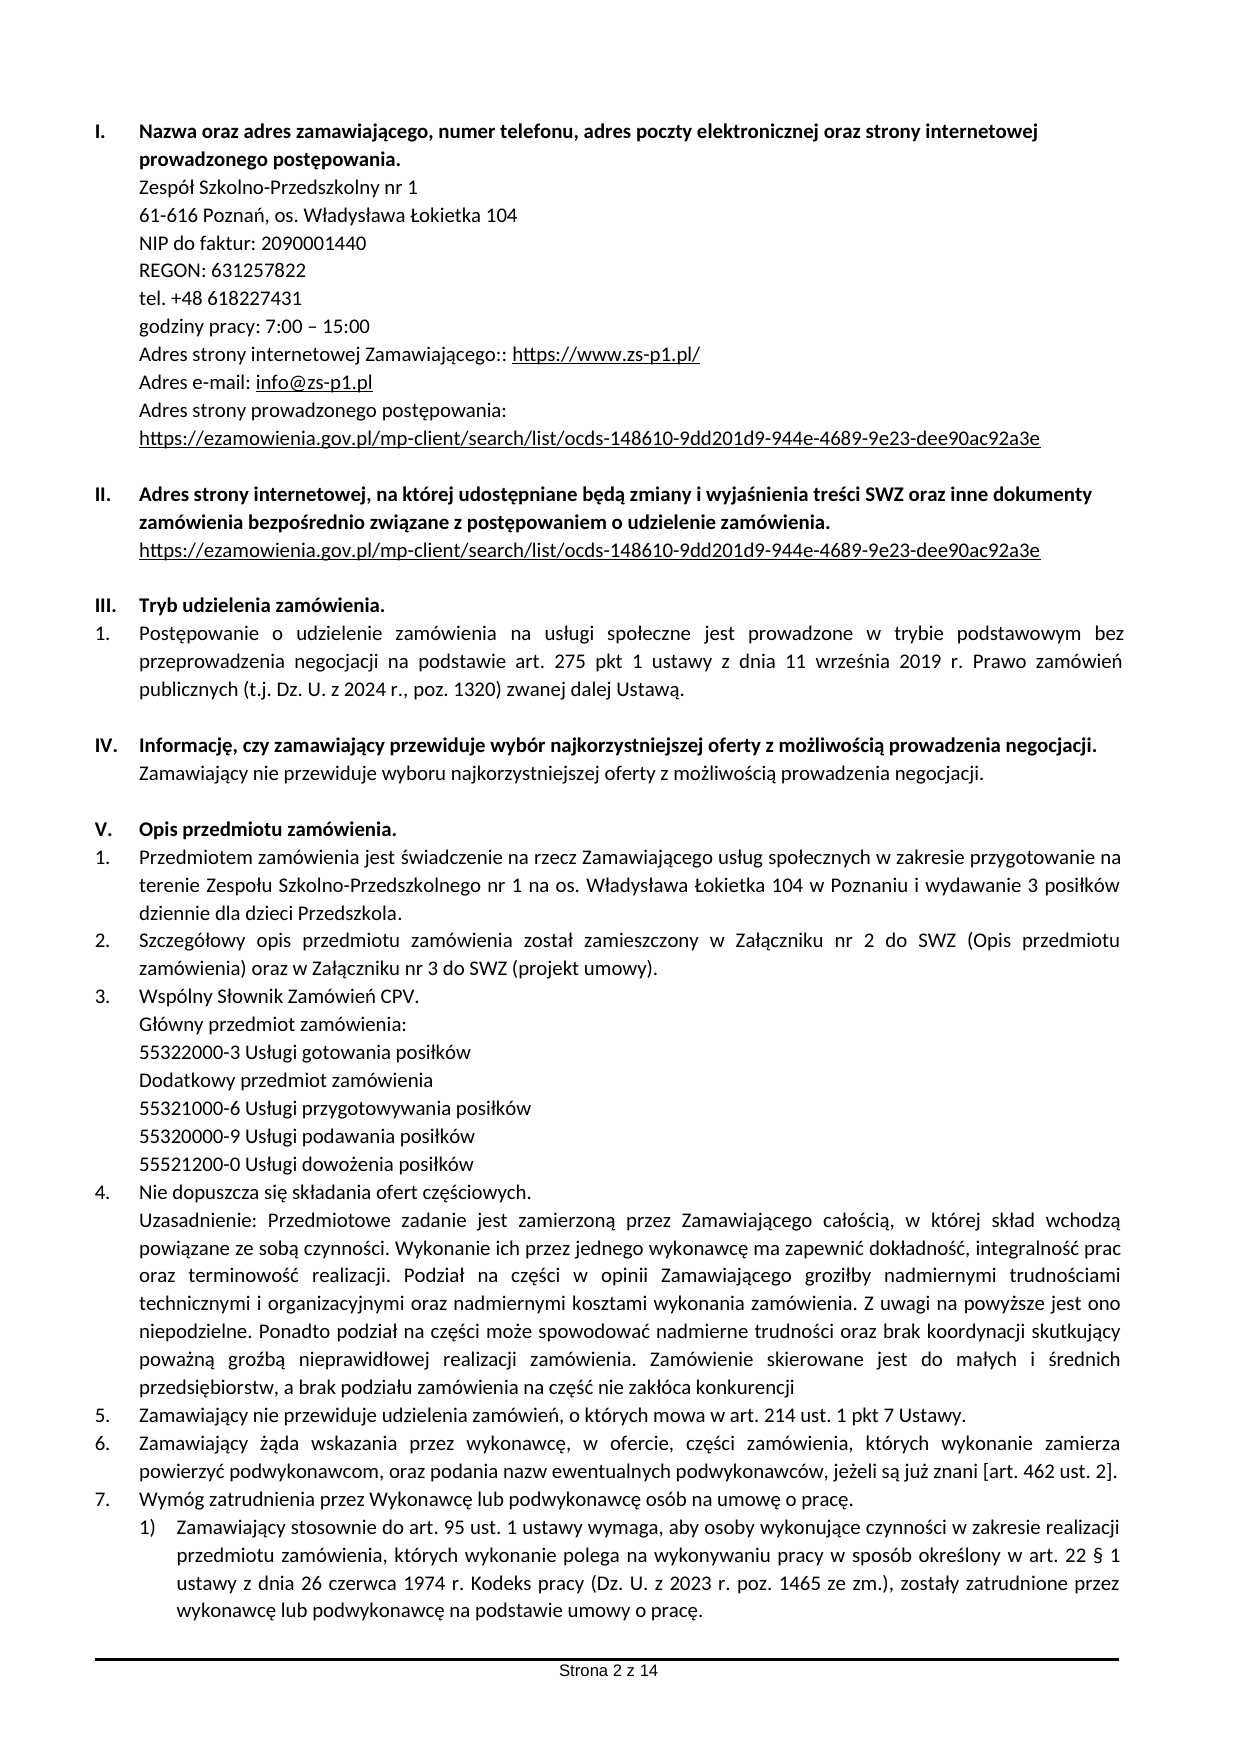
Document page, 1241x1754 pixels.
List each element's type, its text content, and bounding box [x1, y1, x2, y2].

text 55521200-0 Usługi dowożenia posiłków [139, 1151, 1122, 1176]
list Zamawiający stosownie do art. 95 ust. 1 ustawy wymaga, aby osoby wykonujące czynności w zakresie realizacji przedmiotu zamówienia, których wykonanie polega na wykonywaniu pracy w sposób określony w art. 22 § 1 ustawy z dnia 26 czerwca 1974 r. Kodeks pracy (Dz. U. z 2023 r. poz. 1465 ze zm.), zostały zatrudnione przez wykonawcę lub podwykonawcę na podstawie umowy o pracę. [139, 1514, 1122, 1623]
list Wymóg zatrudnienia przez Wykonawcę lub podwykonawcę osób na umowę o pracę. [94, 1486, 1122, 1511]
list Uzasadnienie: Przedmiotowe zadanie jest zamierzoną przez Zamawiającego całością, w której skład wchodzą powiązane ze sobą czynności. Wykonanie ich przez jednego wykonawcę ma zapewnić dokładność, integralność prac oraz terminowość realizacji. Podział na części w opinii Zamawiającego groziłby nadmiernymi trudnościami technicznymi i organizacyjnymi oraz nadmiernymi kosztami wykonania zamówienia. Z uwagi na powyższe jest ono niepodzielne. Ponadto podział na części może spowodować nadmierne trudności oraz brak koordynacji skutkujący poważną groźbą nieprawidłowej realizacji zamówienia. Zamówienie skierowane jest do małych i średnich przedsiębiorstw, a brak podziału zamówienia na część nie zakłóca konkurencji [139, 1207, 1122, 1400]
text https://ezamowienia.gov.pl/mp-client/search/list/ocds-148610-9dd201d9-944e-4689-9e23-dee90ac92a3e [139, 537, 1122, 562]
list Opis przedmiotu zamówienia. [94, 816, 1122, 841]
text REGON: 631257822 [139, 258, 1122, 283]
list Tryb udzielenia zamówienia. [94, 593, 1122, 618]
text 55320000-9 Usługi podawania posiłków [139, 1123, 1122, 1148]
text Adres strony internetowej Zamawiającego:: https://www.zs-p1.pl/ [139, 341, 1122, 367]
list Wspólny Słownik Zamówień CPV. [94, 983, 1122, 1009]
list Informację, czy zamawiający przewiduje wybór najkorzystniejszej oferty z możliwością prowadzenia negocjacji. [94, 732, 1122, 758]
text Zespół Szkolno-Przedszkolny nr 1 [139, 174, 1122, 199]
text 61-616 Poznań, os. Władysława Łokietka 104 [139, 202, 1122, 227]
list Przedmiotem zamówienia jest świadczenie na rzecz Zamawiającego usług społecznych w zakresie przygotowanie na terenie Zespołu Szkolno-Przedszkolnego nr 1 na os. Władysława Łokietka 104 w Poznaniu i wydawanie 3 posiłków dziennie dla dzieci Przedszkola. [94, 844, 1122, 925]
list Nazwa oraz adres zamawiającego, numer telefonu, adres poczty elektronicznej oraz strony internetowej prowadzonego postępowania. [94, 118, 1122, 171]
text tel. +48 618227431 [139, 286, 1122, 311]
text https://ezamowienia.gov.pl/mp-client/search/list/ocds-148610-9dd201d9-944e-4689-9e23-dee90ac92a3e [139, 425, 1122, 451]
text godziny pracy: 7:00 – 15:00 [139, 313, 1122, 339]
text 55321000-6 Usługi przygotowywania posiłków [139, 1095, 1122, 1121]
list Szczegółowy opis przedmiotu zamówienia został zamieszczony w Załączniku nr 2 do SWZ (Opis przedmiotu zamówienia) oraz w Załączniku nr 3 do SWZ (projekt umowy). [94, 928, 1122, 981]
text Dodatkowy przedmiot zamówienia [139, 1067, 1122, 1093]
text 55322000-3 Usługi gotowania posiłków [139, 1039, 1122, 1065]
list Nie dopuszcza się składania ofert częściowych. [94, 1179, 1122, 1204]
text Adres e-mail: info@zs-p1.pl [139, 369, 1122, 395]
text Adres strony prowadzonego postępowania: [139, 397, 1122, 423]
list Adres strony internetowej, na której udostępniane będą zmiany i wyjaśnienia treści SWZ oraz inne dokumenty zamówienia bezpośrednio związane z postępowaniem o udzielenie zamówienia. [94, 481, 1122, 534]
text NIP do faktur: 2090001440 [139, 230, 1122, 255]
text Zamawiający nie przewiduje wyboru najkorzystniejszej oferty z możliwością prowadzenia negocjacji. [139, 760, 1122, 786]
list Zamawiający żąda wskazania przez wykonawcę, w ofercie, części zamówienia, których wykonanie zamierza powierzyć podwykonawcom, oraz podania nazw ewentualnych podwykonawców, jeżeli są już znani [art. 462 ust. 2]. [94, 1430, 1122, 1483]
list Postępowanie o udzielenie zamówienia na usługi społeczne jest prowadzone w trybie podstawowym bez przeprowadzenia negocjacji na podstawie art. 275 pkt 1 ustawy z dnia 11 września 2019 r. Prawo zamówień publicznych (t.j. Dz. U. z 2024 r., poz. 1320) zwanej dalej Ustawą. [94, 621, 1125, 702]
text Główny przedmiot zamówienia: [139, 1011, 1122, 1037]
list Zamawiający nie przewiduje udzielenia zamówień, o których mowa w art. 214 ust. 1 pkt 7 Ustawy. [94, 1402, 1122, 1428]
